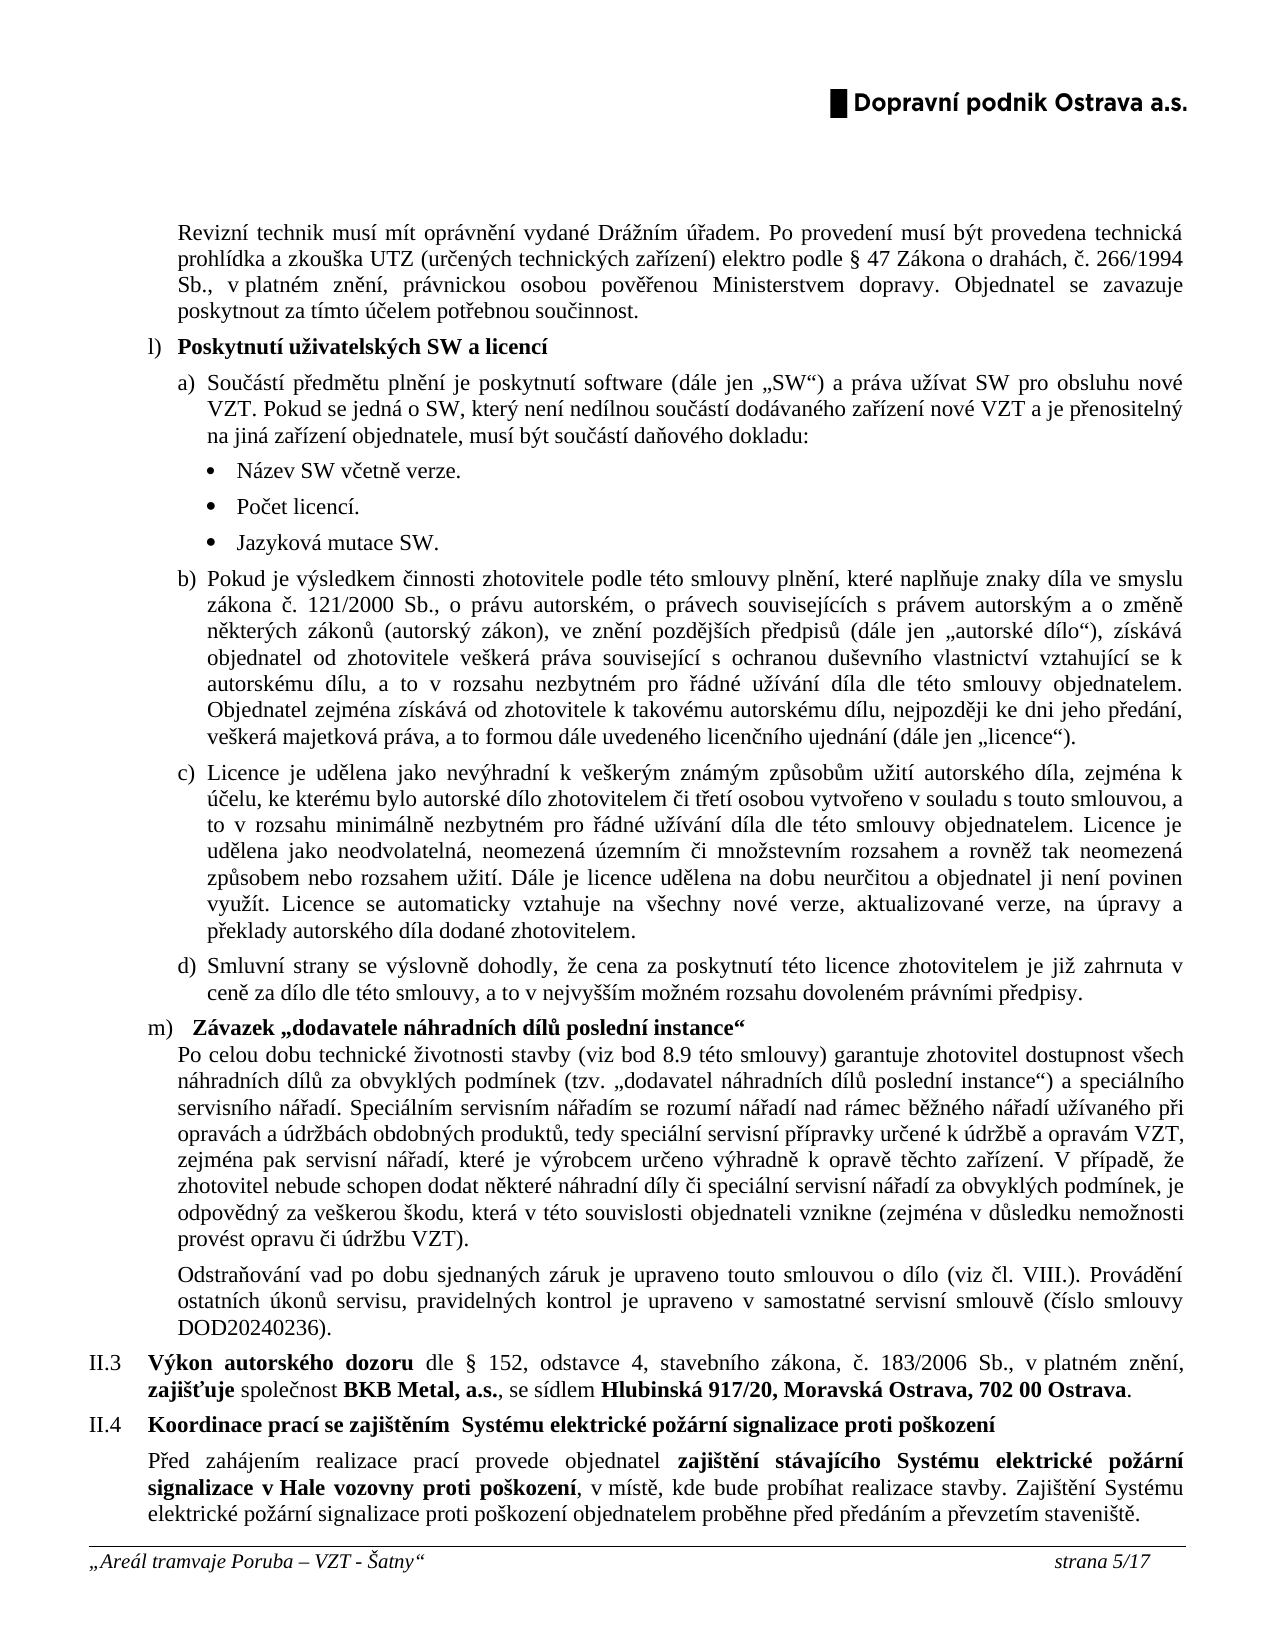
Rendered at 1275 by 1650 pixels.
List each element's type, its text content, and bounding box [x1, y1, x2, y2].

text Odstraňování vad po dobu sjednaných záruk je upraveno touto smlouvou o dílo (viz čl. VIII.). Provádění ostatních úkonů servisu, pravidelných kontrol je upraveno v samostatné servisní smlouvě (číslo smlouvy DOD20240236). [177, 1261, 1184, 1340]
text Po celou dobu technické životnosti stavby (viz bod 8.9 této smlouvy) garantuje zhotovitel dostupnost všech náhradních dílů za obvyklých podmínek (tzv. „dodavatel náhradních dílů poslední instance“) a speciálního servisního nářadí. Speciálním servisním nářadím se rozumí nářadí nad rámec běžného nářadí užívaného při opravách a údržbách obdobných produktů, tedy speciální servisní přípravky určené k údržbě a opravám VZT, zejména pak servisní nářadí, které je výrobcem určeno výhradně k opravě těchto zařízení. V případě, že zhotovitel nebude schopen dodat některé náhradní díly či speciální servisní nářadí za obvyklých podmínek, je odpovědný za veškerou škodu, která v této souvislosti objednateli vznikne (zejména v důsledku nemožnosti provést opravu či údržbu VZT). [177, 1041, 1186, 1252]
list Výkon autorského dozoru dle § 152, odstavce 4, stavebního zákona, č. 183/2006 Sb., v platném znění, zajišťuje společnost BKB Metal, a.s., se sídlem Hlubinská 917/20, Moravská Ostrava, 702 00 Ostrava. [89, 1349, 1184, 1402]
list Pokud je výsledkem činnosti zhotovitele podle této smlouvy plnění, které naplňuje znaky díla ve smyslu zákona č. 121/2000 Sb., o právu autorském, o právech souvisejících s právem autorským a o změně některých zákonů (autorský zákon), ve znění pozdějších předpisů (dále jen „autorské dílo“), získává objednatel od zhotovitele veškerá práva související s ochranou duševního vlastnictví vztahující se k autorskému dílu, a to v rozsahu nezbytném pro řádné užívání díla dle této smlouvy objednatelem. Objednatel zejména získává od zhotovitele k takovému autorskému dílu, nejpozději ke dni jeho předání, veškerá majetková práva, a to formou dále uvedeného licenčního ujednání (dále jen „licence“). [177, 565, 1184, 749]
text Revizní technik musí mít oprávnění vydané Drážním úřadem. Po provedení musí být provedena technická prohlídka a zkouška UTZ (určených technických zařízení) elektro podle § 47 Zákona o drahách, č. 266/1994 Sb., v platném znění, právnickou osobou pověřenou Ministerstvem dopravy. Objednatel se zavazuje poskytnout za tímto účelem potřebnou součinnost. [177, 218, 1184, 324]
list Počet licencí. [207, 493, 1184, 519]
list Jazyková mutace SW. [207, 529, 1184, 555]
list Název SW včetně verze. [207, 457, 1184, 484]
text Před zahájením realizace prací provede objednatel zajištění stávajícího Systému elektrické požární signalizace v Hale vozovny proti poškození, v místě, kde bude probíhat realizace stavby. Zajištění Systému elektrické požární signalizace proti poškození objednatelem proběhne před předáním a převzetím staveniště. [148, 1447, 1184, 1526]
list Součástí předmětu plnění je poskytnutí software (dále jen „SW“) a práva užívat SW pro obsluhu nové VZT. Pokud se jedná o SW, který není nedílnou součástí dodávaného zařízení nové VZT a je přenositelný na jiná zařízení objednatele, musí být součástí daňového dokladu: [177, 369, 1184, 448]
picture [830, 89, 1187, 118]
list Smluvní strany se výslovně dohodly, že cena za poskytnutí této licence zhotovitelem je již zahrnuta v ceně za dílo dle této smlouvy, a to v nejvyšším možném rozsahu dovoleném právními předpisy. [177, 952, 1184, 1005]
list Poskytnutí uživatelských SW a licencí [148, 333, 1184, 360]
list Závazek „dodavatele náhradních dílů poslední instance“ [148, 1014, 1184, 1041]
list Koordinace prací se zajištěním Systému elektrické požární signalizace proti poškození [89, 1412, 1184, 1438]
list Licence je udělena jako nevýhradní k veškerým známým způsobům užití autorského díla, zejména k účelu, ke kterému bylo autorské dílo zhotovitelem či třetí osobou vytvořeno v souladu s touto smlouvou, a to v rozsahu minimálně nezbytném pro řádné užívání díla dle této smlouvy objednatelem. Licence je udělena jako neodvolatelná, neomezená územním či množstevním rozsahem a rovněž tak neomezená způsobem nebo rozsahem užití. Dále je licence udělena na dobu neurčitou a objednatel ji není povinen využít. Licence se automaticky vztahuje na všechny nové verze, aktualizované verze, na úpravy a překlady autorského díla dodané zhotovitelem. [177, 758, 1184, 943]
